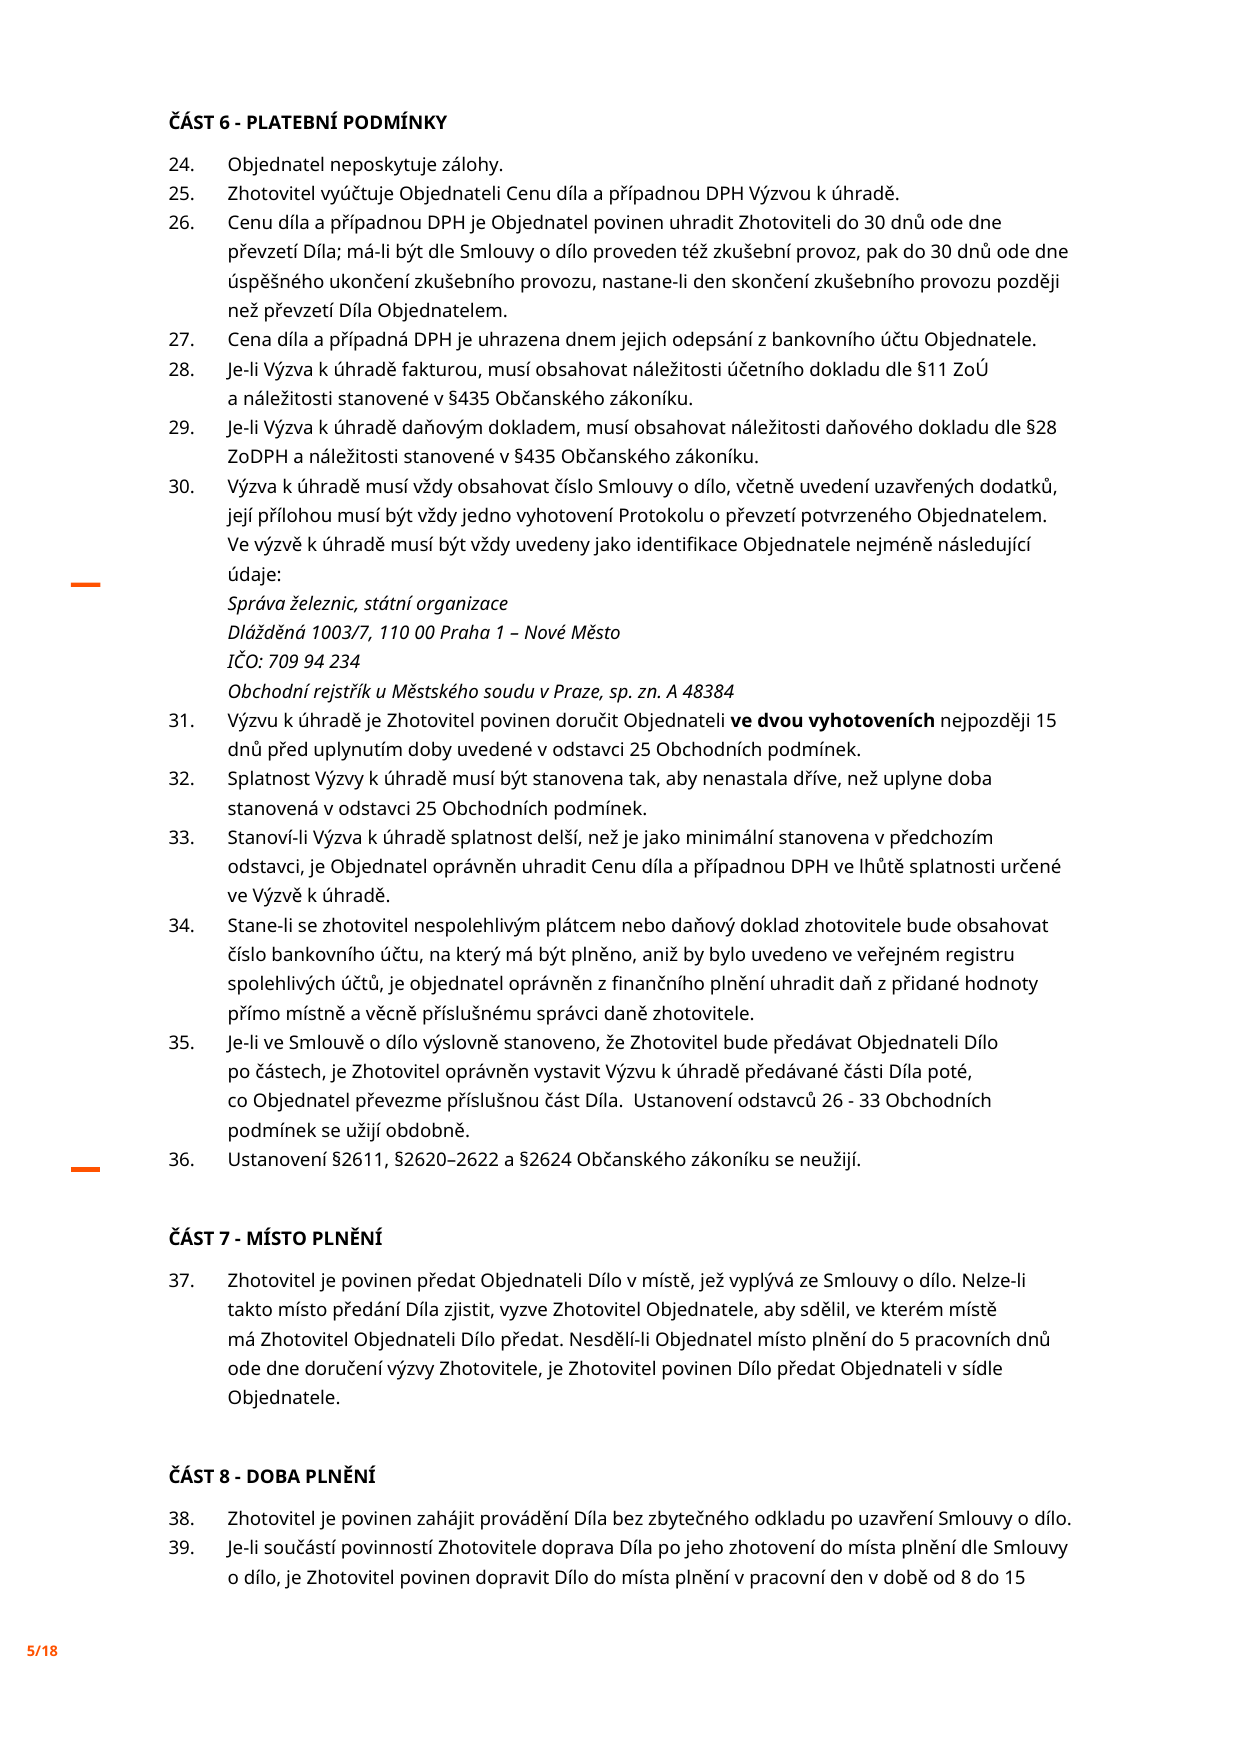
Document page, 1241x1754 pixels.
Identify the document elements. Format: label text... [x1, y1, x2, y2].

text Obchodní rejstřík u Městského soudu v Praze, sp. zn. A 48384 [227, 678, 1072, 703]
list Stanoví-li Výzva k úhradě splatnost delší, než je jako minimální stanovena v předchozím odstavci, je Objednatel oprávněn uhradit Cenu díla a případnou DPH ve lhůtě splatnosti určené ve Výzvě k úhradě. [168, 824, 1072, 908]
list Zhotovitel je povinen zahájit provádění Díla bez zbytečného odkladu po uzavření Smlouvy o dílo. [168, 1505, 1072, 1531]
list Ustanovení §2611, §2620–2622 a §2624 Občanského zákoníku se neužijí. [168, 1146, 1072, 1172]
text IČO: 709 94 234 [227, 649, 1072, 674]
list Splatnost Výzvy k úhradě musí být stanovena tak, aby nenastala dříve, než uplyne doba stanovená v odstavci 25 Obchodních podmínek. [168, 766, 1072, 821]
list Cenu díla a případnou DPH je Objednatel povinen uhradit Zhotoviteli do 30 dnů ode dne převzetí Díla; má-li být dle Smlouvy o dílo proveden též zkušební provoz, pak do 30 dnů ode dne úspěšného ukončení zkušebního provozu, nastane-li den skončení zkušebního provozu později než převzetí Díla Objednatelem. [168, 209, 1072, 323]
list Stane-li se zhotovitel nespolehlivým plátcem nebo daňový doklad zhotovitele bude obsahovat číslo bankovního účtu, na který má být plněno, aniž by bylo uvedeno ve veřejném registru spolehlivých účtů, je objednatel oprávněn z finančního plnění uhradit daň z přidané hodnoty přímo místně a věcně příslušnému správci daně zhotovitele. [168, 912, 1072, 1025]
list Je-li Výzva k úhradě daňovým dokladem, musí obsahovat náležitosti daňového dokladu dle §28 ZoDPH a náležitosti stanovené v §435 Občanského zákoníku. [168, 414, 1072, 469]
list Zhotovitel vyúčtuje Objednateli Cenu díla a případnou DPH Výzvou k úhradě. [168, 180, 1072, 206]
list Je-li Výzva k úhradě fakturou, musí obsahovat náležitosti účetního dokladu dle §11 ZoÚ a náležitosti stanovené v §435 Občanského zákoníku. [168, 356, 1072, 411]
list MÍSTO PLNĚNÍ [168, 1226, 1072, 1251]
list Výzva k úhradě musí vždy obsahovat číslo Smlouvy o dílo, včetně uvedení uzavřených dodatků, její přílohou musí být vždy jedno vyhotovení Protokolu o převzetí potvrzeného Objednatelem. Ve výzvě k úhradě musí být vždy uvedeny jako identifikace Objednatele nejméně následující údaje: [168, 473, 1072, 586]
list Výzvu k úhradě je Zhotovitel povinen doručit Objednateli ve dvou vyhotoveních nejpozději 15 dnů před uplynutím doby uvedené v odstavci 25 Obchodních podmínek. [168, 707, 1072, 762]
list DOBA PLNĚNÍ [168, 1464, 1072, 1489]
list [168, 1535, 1072, 1589]
text Správa železnic, státní organizace [227, 590, 1072, 616]
list Je-li ve Smlouvě o dílo výslovně stanoveno, že Zhotovitel bude předávat Objednateli Dílo po částech, je Zhotovitel oprávněn vystavit Výzvu k úhradě předávané části Díla poté, co Objednatel převezme příslušnou část Díla. Ustanovení odstavců 25 - 33 Obchodních podmínek se užijí obdobně. [168, 1029, 1072, 1142]
text Dlážděná 1003/7, 110 00 Praha 1 – Nové Město [227, 619, 1072, 645]
list PLATEBNÍ PODMÍNKY [168, 109, 1072, 135]
list Objednatel neposkytuje zálohy. [168, 151, 1072, 177]
list Cena díla a případná DPH je uhrazena dnem jejich odepsání z bankovního účtu Objednatele. [168, 327, 1072, 352]
list Zhotovitel je povinen předat Objednateli Dílo v místě, jež vyplývá ze Smlouvy o dílo. Nelze-li takto místo předání Díla zjistit, vyzve Zhotovitel Objednatele, aby sdělil, ve kterém místě má Zhotovitel Objednateli Dílo předat. Nesdělí-li Objednatel místo plnění do 5 pracovních dnů ode dne doručení výzvy Zhotovitele, je Zhotovitel povinen Dílo předat Objednateli v sídle Objednatele. [168, 1267, 1072, 1410]
